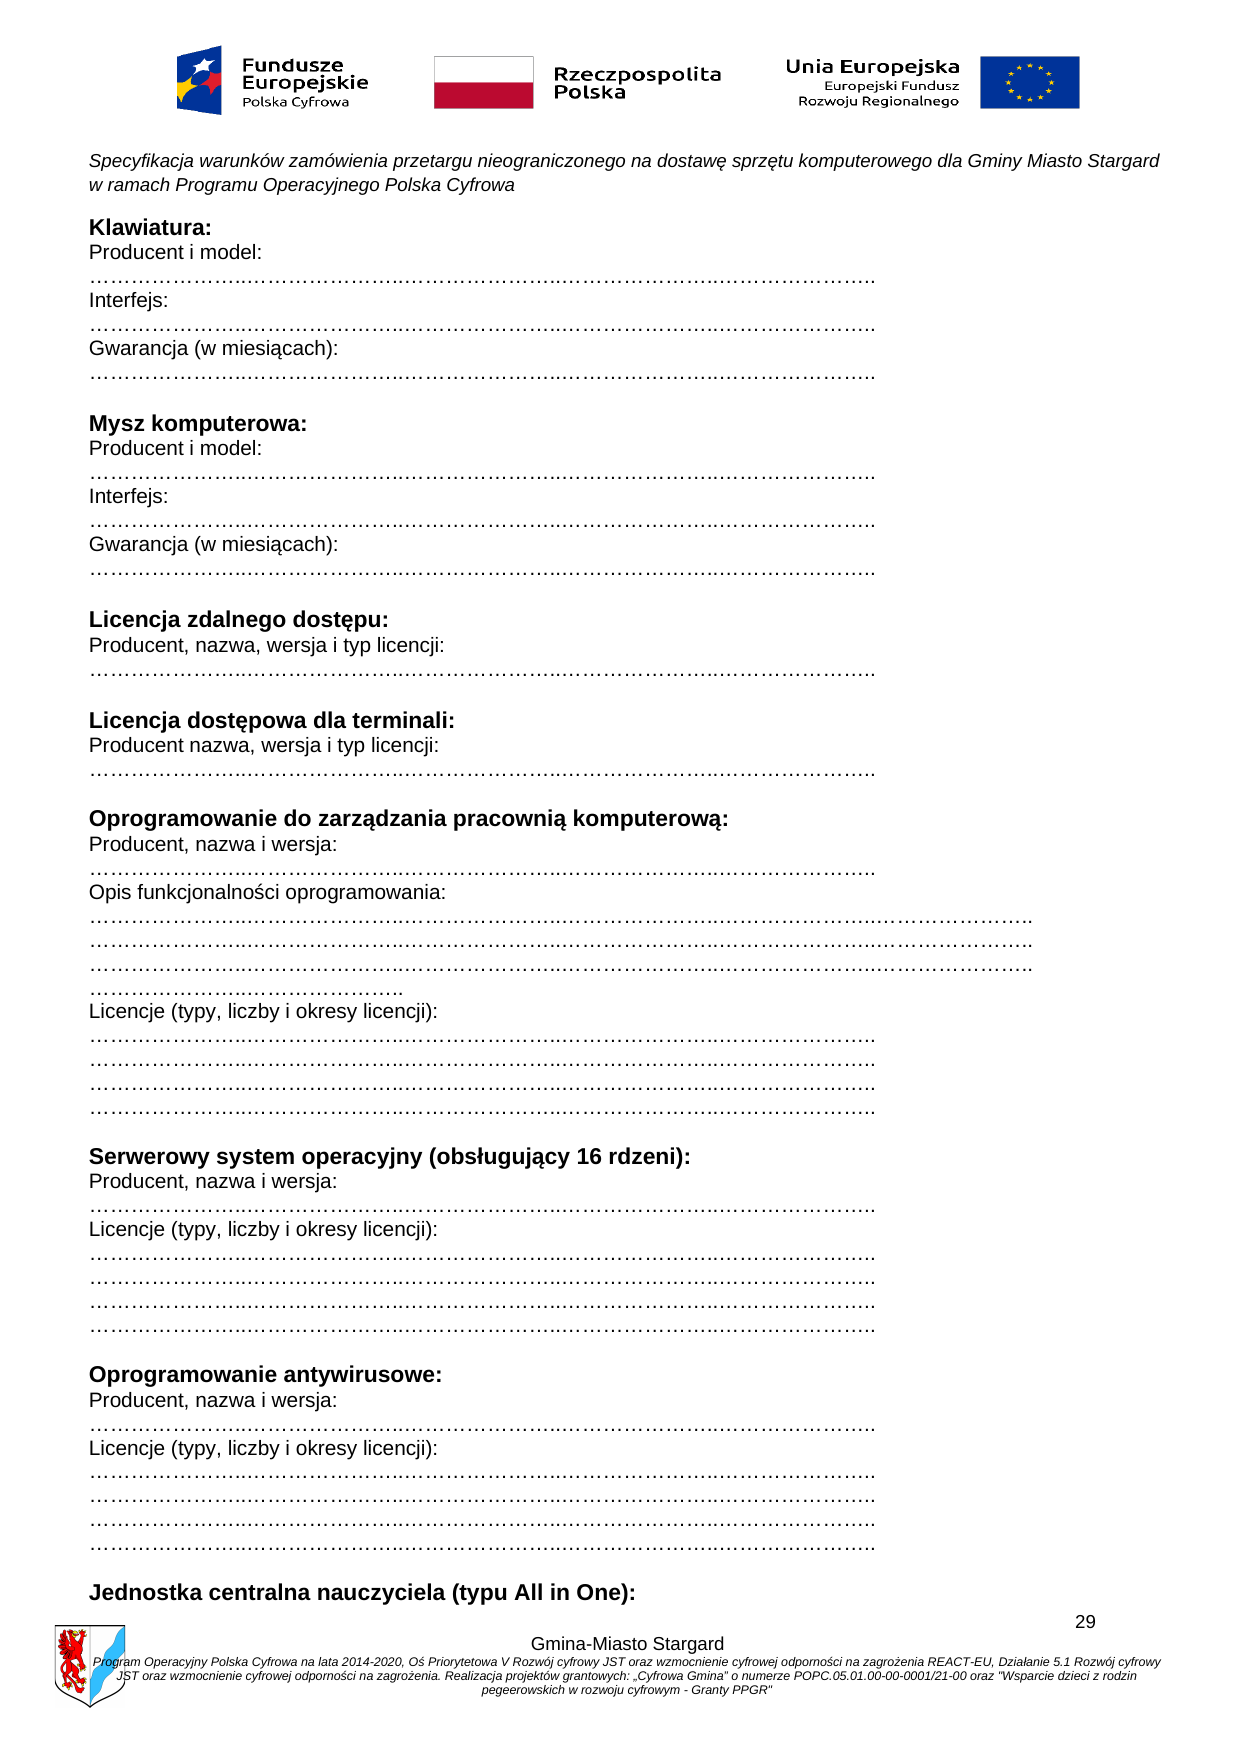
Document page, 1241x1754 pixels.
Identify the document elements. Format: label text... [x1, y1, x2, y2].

text …………………..…………………..…………………..…………………..………………….. [89, 1071, 1166, 1095]
text …………………..…………………..…………………..…………………..………………….. [89, 1023, 1166, 1047]
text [89, 264, 1166, 288]
text …………………..…………………..…………………..…………………..………………….. [89, 556, 1166, 580]
text Producent, nazwa i wersja: [89, 1387, 1166, 1411]
text Producent, nazwa, wersja i typ licencji: [89, 633, 1166, 657]
text …………………..…………………..…………………..…………………..………………….. [89, 1289, 1166, 1313]
text …………………..…………………..…………………..…………………..………………….. [89, 1241, 1166, 1265]
text …………………..…………………..…………………..…………………..………………….. [89, 359, 1166, 383]
picture [54, 1625, 126, 1708]
text Licencje (typy, liczby i okresy licencji): [89, 1217, 1166, 1241]
text …………………..…………………..…………………..…………………..………………….. [89, 1265, 1166, 1289]
text Oprogramowanie antywirusowe: [89, 1361, 1166, 1387]
text …………………..…………………..…………………..…………………..…………………..…………………..…………………..…………………..…………………..…………………..…………………..…………………..…………………..…………………..…………………..…………………..…………………..…………………..…………………..………………….. [89, 903, 1166, 999]
text …………………..…………………..…………………..…………………..………………….. [89, 657, 1166, 681]
text Jednostka centralna nauczyciela (typu All in One): [89, 1579, 1166, 1605]
text Licencje (typy, liczby i okresy licencji): [89, 1435, 1166, 1459]
text …………………..…………………..…………………..…………………..………………….. [89, 1095, 1166, 1119]
text …………………..…………………..…………………..…………………..………………….. [89, 508, 1166, 532]
text …………………..…………………..…………………..…………………..………………….. [89, 1313, 1166, 1337]
picture [155, 28, 1100, 132]
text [89, 312, 1166, 336]
text …………………..…………………..…………………..…………………..………………….. [89, 856, 1166, 879]
text Gwarancja (w miesiącach): [89, 532, 1166, 556]
text Producent, nazwa i wersja: [89, 1169, 1166, 1193]
text Licencja zdalnego dostępu: [89, 606, 1166, 633]
text Producent i model: [89, 436, 1166, 460]
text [89, 1507, 1166, 1531]
text Producent, nazwa i wersja: [89, 832, 1166, 856]
text Licencja dostępowa dla terminali: [89, 707, 1166, 733]
text …………………..…………………..…………………..…………………..………………….. [89, 757, 1166, 781]
text …………………..…………………..…………………..…………………..………………….. [89, 1459, 1166, 1483]
text Opis funkcjonalności oprogramowania: [89, 879, 1166, 903]
text Oprogramowanie do zarządzania pracownią komputerową: [89, 805, 1166, 832]
text …………………..…………………..…………………..…………………..………………….. [89, 460, 1166, 484]
text …………………..…………………..…………………..…………………..………………….. [89, 1411, 1166, 1435]
text Interfejs: [89, 288, 1166, 312]
text …………………..…………………..…………………..…………………..………………….. [89, 1047, 1166, 1071]
text Licencje (typy, liczby i okresy licencji): [89, 999, 1166, 1023]
text Serwerowy system operacyjny (obsługujący 16 rdzeni): [89, 1143, 1166, 1169]
text Interfejs: [89, 484, 1166, 508]
text Klawiatura: [89, 213, 1166, 240]
text Producent nazwa, wersja i typ licencji: [89, 733, 1166, 757]
text …………………..…………………..…………………..…………………..………………….. [89, 1193, 1166, 1217]
text Producent i model: [89, 240, 1166, 264]
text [89, 1483, 1166, 1507]
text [89, 1531, 1166, 1555]
text Mysz komputerowa: [89, 410, 1166, 436]
text Gwarancja (w miesiącach): [89, 336, 1166, 359]
